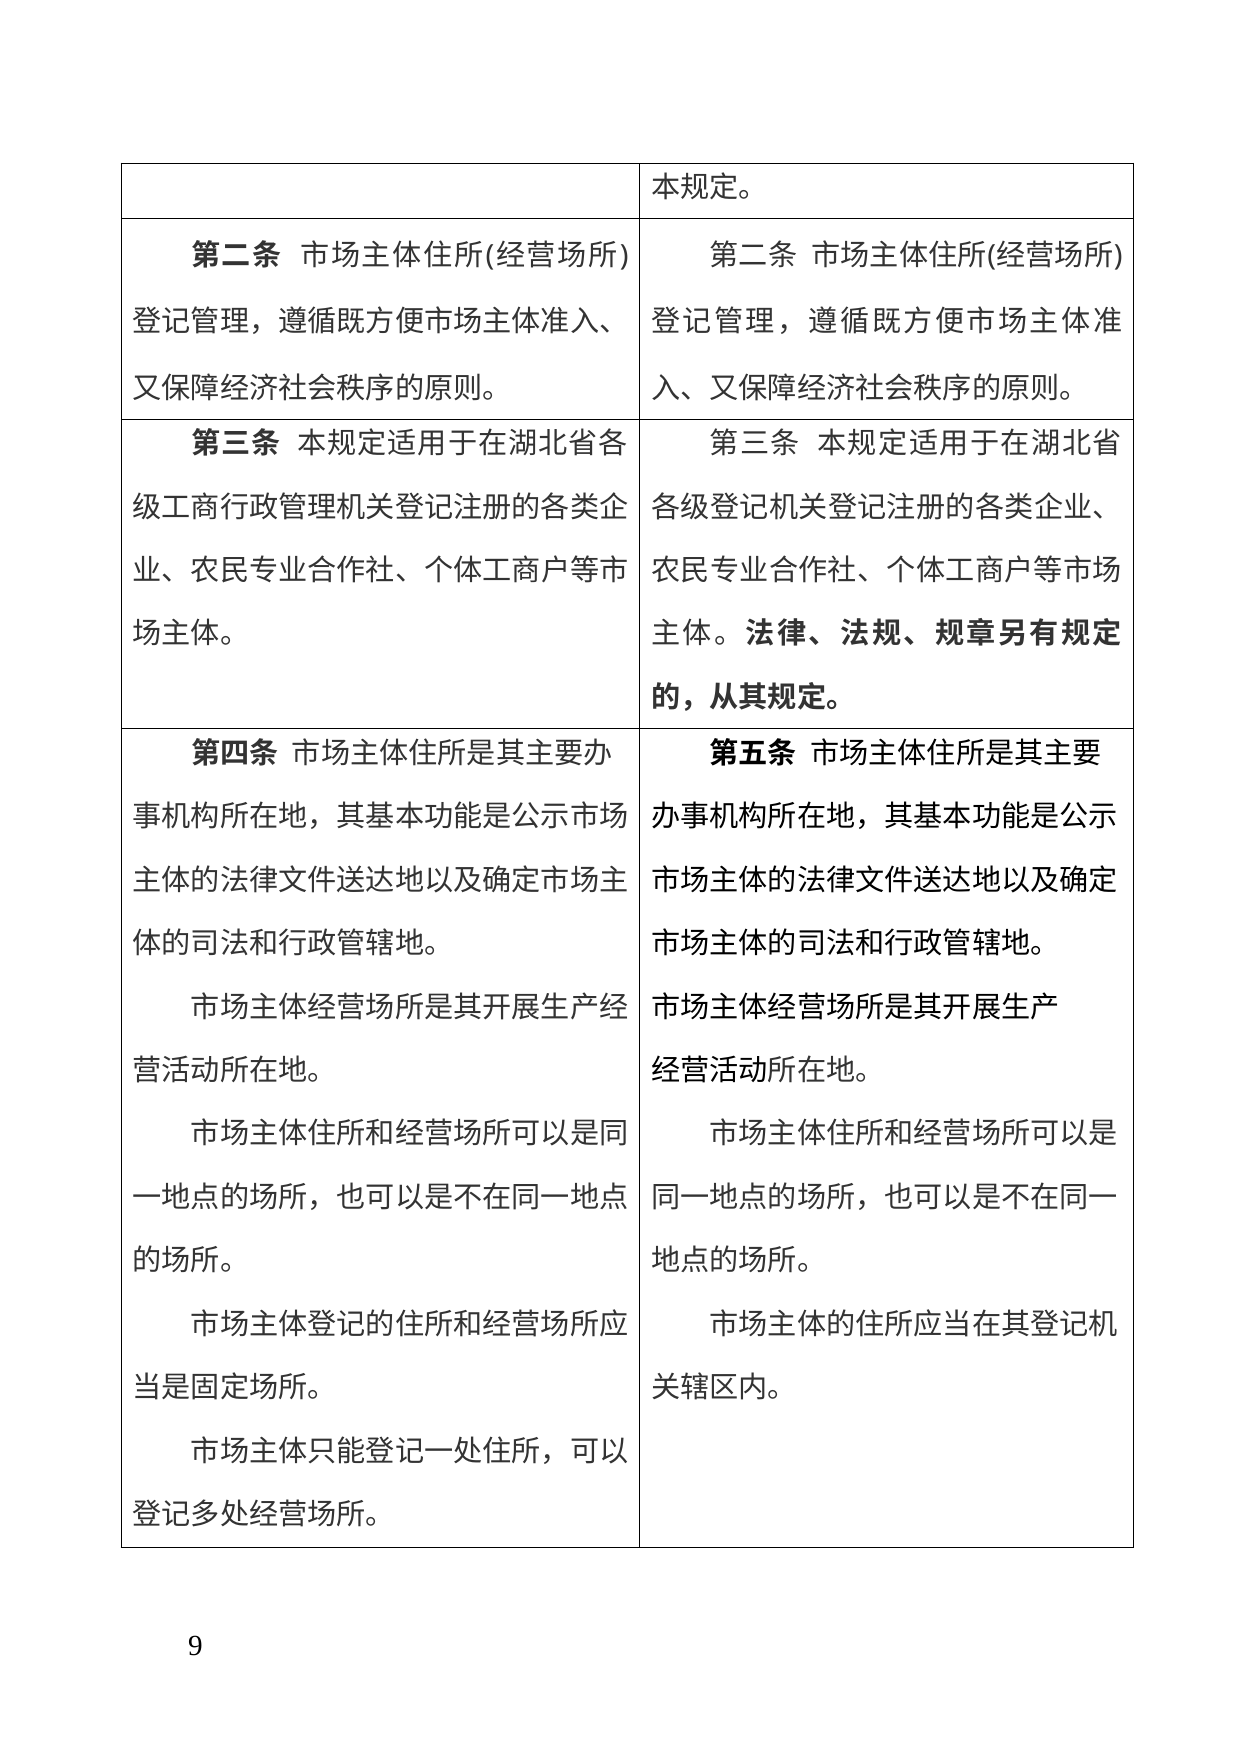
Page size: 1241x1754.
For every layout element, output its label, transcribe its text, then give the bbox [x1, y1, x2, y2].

table_cell 第三条 本规定适用于在湖北省各级登记机关登记注册的各类企业、农民专业合作社、个体工商户等市场主体。法律、法规、规章另有规定的，从其规定。 [640, 420, 1133, 728]
table_cell 市场主体住所是其主要办事机构所在地，其基本功能是公示市场主体的法律文件送达地以及确定市场主体的司法和行政管辖地。 市场主体经营场所是其开展生产 经营活动所在地。 市场主体住所和经营场所可以是同一地点的场所，也可以是不在同一地点的场所。 市场主体的住所应当在其登记机关辖区内。 [640, 729, 1133, 1547]
table_cell 第三条 本规定适用于在湖北省各级工商行政管理机关登记注册的各类企业、农民专业合作社、个体工商户等市场主体。 [122, 420, 639, 728]
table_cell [640, 164, 1133, 218]
table_cell 市场主体住所是其主要办事机构所在地，其基本功能是公示市场主体的法律文件送达地以及确定市场主体的司法和行政管辖地。 市场主体经营场所是其开展生产经营活动所在地。 市场主体住所和经营场所可以是同一地点的场所，也可以是不在同一地点的场所。 市场主体登记的住所和经营场所应当是固定场所。 市场主体只能登记一处住所，可以登记多处经营场所。 [122, 729, 639, 1547]
table_cell 第二条 市场主体住所(经营场所)登记管理，遵循既方便市场主体准入、又保障经济社会秩序的原则。 [640, 219, 1133, 419]
table_cell 第二条 市场主体住所(经营场所)登记管理，遵循既方便市场主体准入、又保障经济社会秩序的原则。 [122, 219, 639, 419]
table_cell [122, 164, 639, 218]
